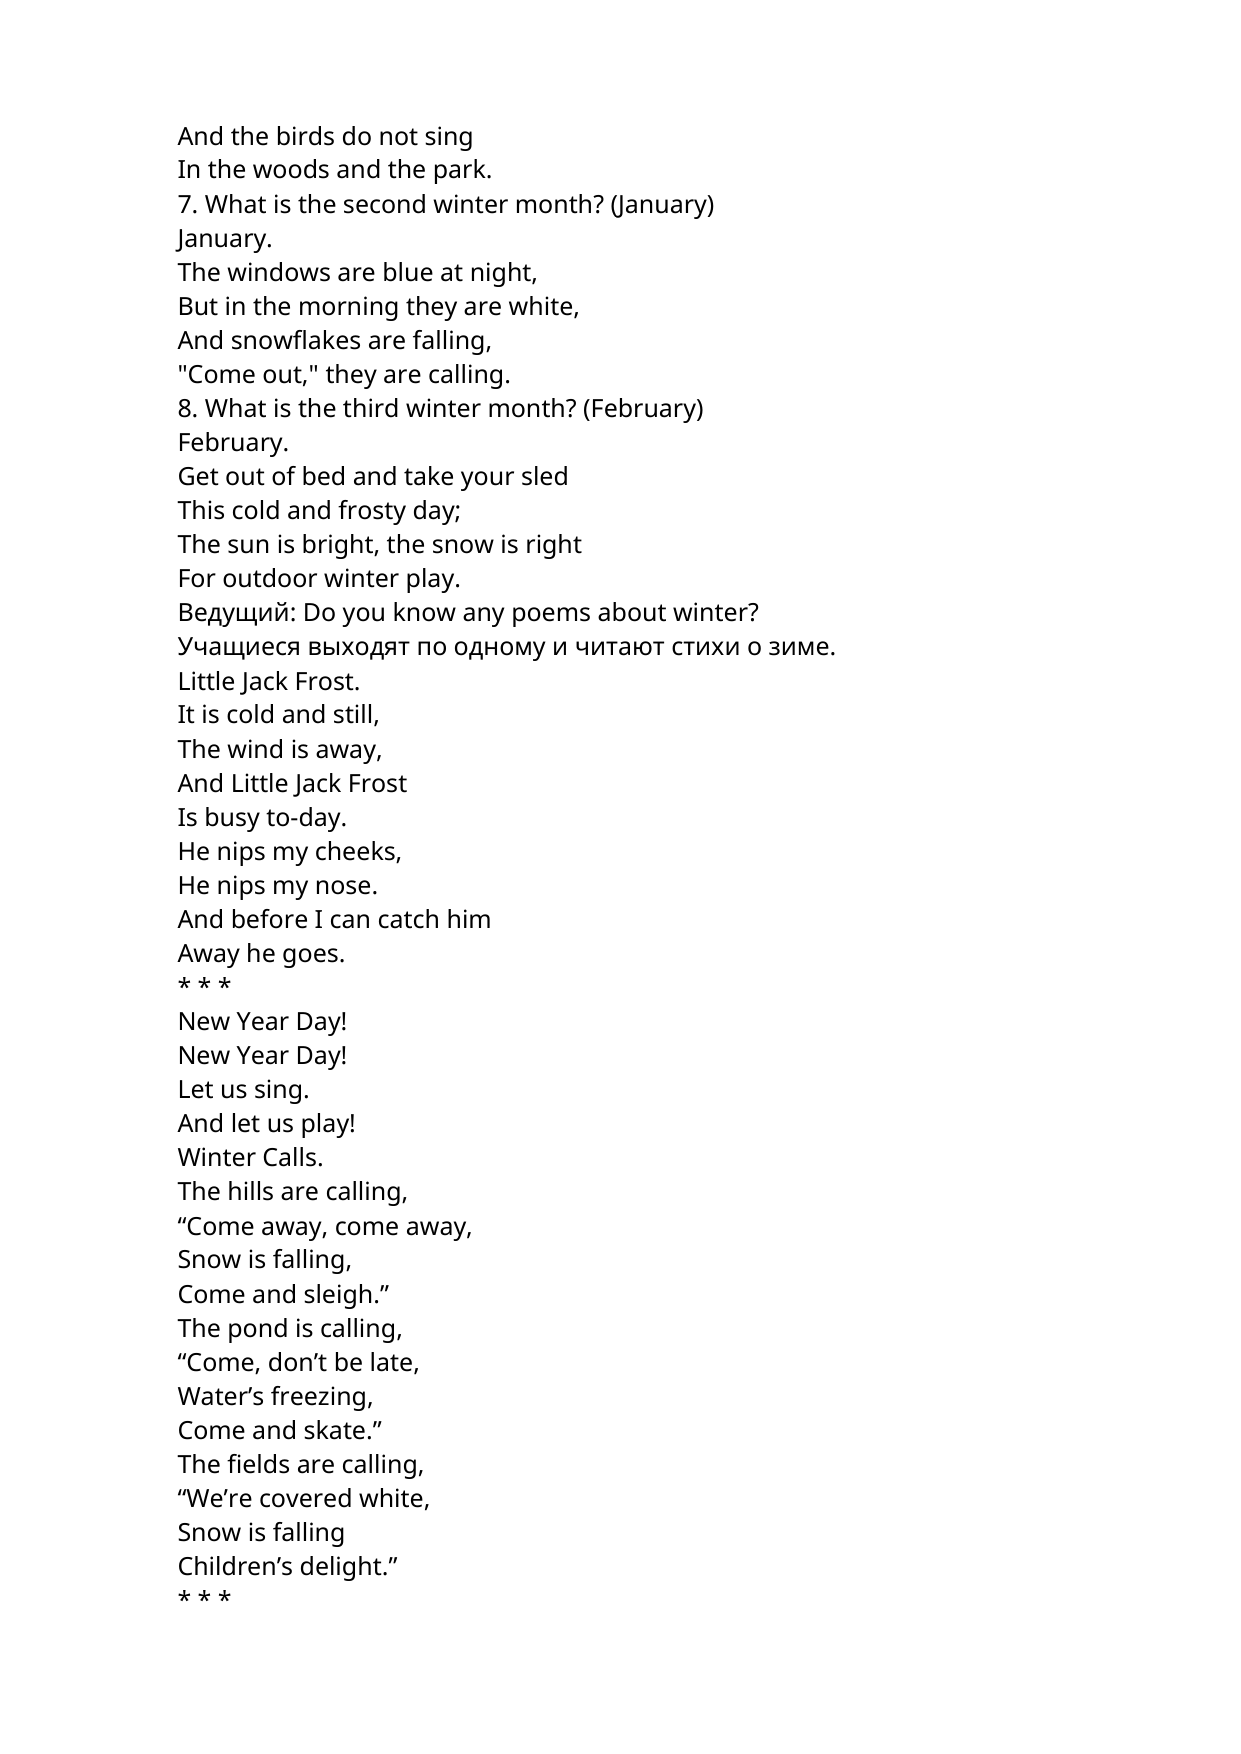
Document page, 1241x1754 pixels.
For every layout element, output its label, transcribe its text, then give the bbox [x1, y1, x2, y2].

text Учащиеся выходят по одному и читают стихи о зиме. [177, 629, 1152, 663]
text The pond is calling, [177, 1310, 1152, 1344]
text He nips my nose. [177, 867, 1152, 902]
text Children’s delight.” [177, 1549, 1152, 1583]
text And before I can catch him [177, 902, 1152, 936]
text “Come away, come away, [177, 1208, 1152, 1242]
text Is busy to-day. [177, 799, 1152, 833]
text * * * [177, 1583, 1152, 1617]
text * * * [177, 970, 1152, 1004]
text Ведущий: Do you know any poems about winter? [177, 595, 1152, 629]
text Come and skate.” [177, 1412, 1152, 1447]
text Winter Calls. [177, 1140, 1152, 1174]
text 7. What is the second winter month? (January) [177, 186, 1152, 220]
text The hills are calling, [177, 1174, 1152, 1208]
text “We’re covered white, [177, 1481, 1152, 1515]
text In the woods and the park. [177, 152, 1152, 186]
text The windows are blue at night, [177, 254, 1152, 288]
text And let us play! [177, 1106, 1152, 1140]
text “Come, don’t be late, [177, 1344, 1152, 1378]
text Away he goes. [177, 936, 1152, 970]
text February. [177, 425, 1152, 459]
text The sun is bright, the snow is right [177, 527, 1152, 561]
text The wind is away, [177, 731, 1152, 765]
text It is cold and still, [177, 697, 1152, 731]
text The fields are calling, [177, 1447, 1152, 1481]
text For outdoor winter play. [177, 561, 1152, 595]
text January. [177, 220, 1152, 254]
text And the birds do not sing [177, 118, 1152, 152]
text This cold and frosty day; [177, 493, 1152, 527]
text Get out of bed and take your sled [177, 459, 1152, 493]
text Snow is falling [177, 1515, 1152, 1549]
text Let us sing. [177, 1072, 1152, 1106]
text Come and sleigh.” [177, 1276, 1152, 1310]
text And Little Jack Frost [177, 765, 1152, 799]
text Water’s freezing, [177, 1378, 1152, 1412]
text "Come out," they are calling. [177, 357, 1152, 391]
text But in the morning they are white, [177, 288, 1152, 322]
text New Year Day! [177, 1038, 1152, 1072]
text Snow is falling, [177, 1242, 1152, 1276]
text 8. What is the third winter month? (February) [177, 391, 1152, 425]
text Little Jack Frost. [177, 663, 1152, 697]
text And snowflakes are falling, [177, 322, 1152, 357]
text New Year Day! [177, 1004, 1152, 1038]
text He nips my cheeks, [177, 833, 1152, 867]
